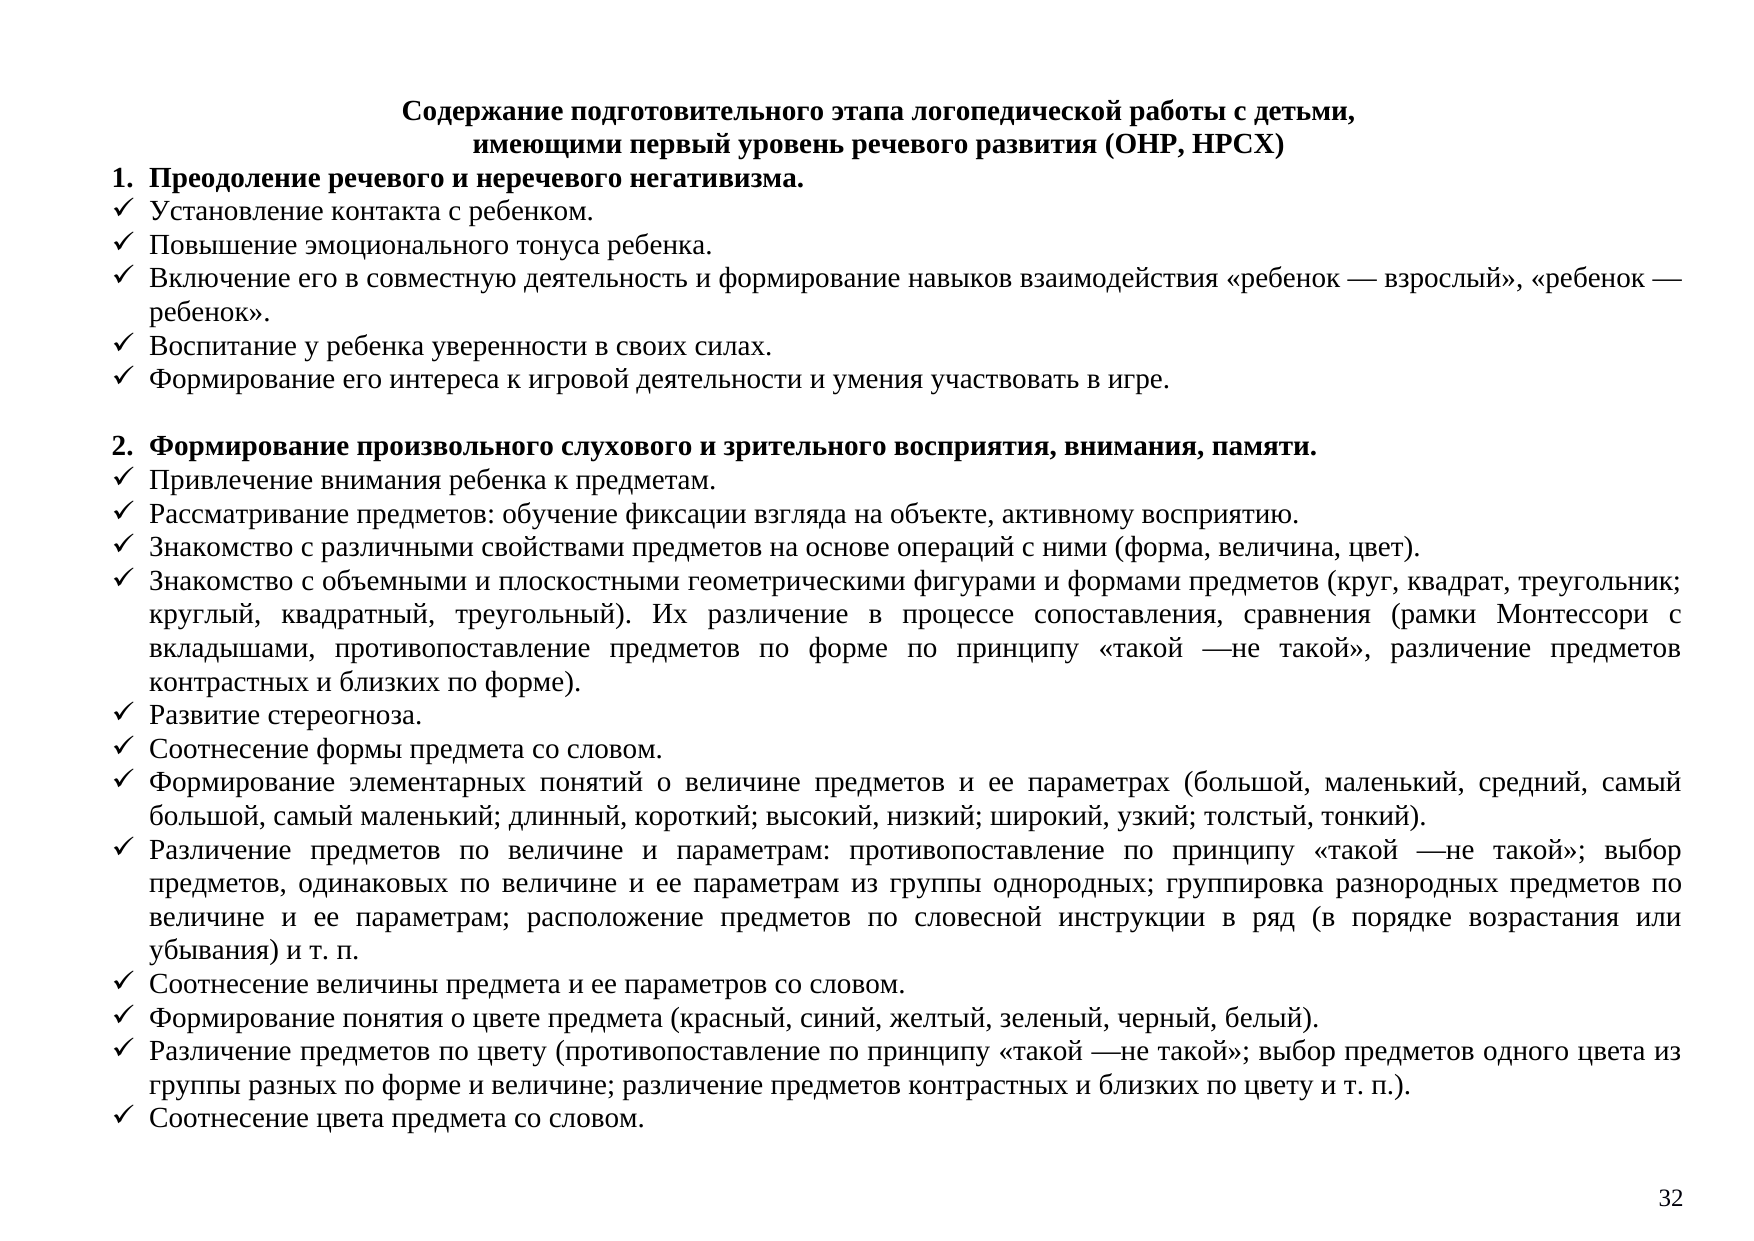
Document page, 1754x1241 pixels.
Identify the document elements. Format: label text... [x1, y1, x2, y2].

list Формирование произвольного слухового и зрительного восприятия, внимания, памяти. [111, 428, 1683, 462]
list Соотнесение цвета предмета со словом. [111, 1101, 1683, 1134]
list Привлечение внимания ребенка к предметам. [111, 462, 1683, 496]
list Различение предметов по цвету (противопоставление по принципу «такой —не такой»; выбор предметов одного цвета из группы разных по форме и величине; различение предметов контрастных и близких по цвету и т. п.). [111, 1033, 1683, 1101]
text имеющими первый уровень речевого развития (ОНР, НРСХ) [74, 126, 1683, 160]
list Соотнесение формы предмета со словом. [111, 731, 1683, 764]
list Соотнесение величины предмета и ее параметров со словом. [111, 966, 1683, 1000]
list Знакомство с различными свойствами предметов на основе операций с ними (форма, величина, цвет). [111, 529, 1683, 563]
list Преодоление речевого и неречевого негативизма. [111, 160, 1683, 193]
list Повышение эмоционального тонуса ребенка. [111, 227, 1683, 261]
text Содержание подготовительного этапа логопедической работы с детьми, [74, 93, 1683, 126]
list Формирование элементарных понятий о величине предметов и ее параметрах (большой, маленький, средний, самый большой, самый маленький; длинный, короткий; высокий, низкий; широкий, узкий; толстый, тонкий). [111, 764, 1683, 832]
list Установление контакта с ребенком. [111, 193, 1683, 227]
list Различение предметов по величине и параметрам: противопоставление по принципу «такой —не такой»; выбор предметов, одинаковых по величине и ее параметрам из группы однородных; группировка разнородных предметов по величине и ее параметрам; расположение предметов по словесной инструкции в ряд (в порядке возрастания или убывания) и т. п. [111, 832, 1683, 966]
list Знакомство с объемными и плоскостными геометрическими фигурами и формами предметов (круг, квадрат, треугольник; круглый, квадратный, треугольный). Их различение в процессе сопоставления, сравнения (рамки Монтессори с вкладышами, противопоставление предметов по форме по принципу «такой —не такой», различение предметов контрастных и близких по форме). [111, 563, 1683, 697]
list Рассматривание предметов: обучение фиксации взгляда на объекте, активному восприятию. [111, 496, 1683, 529]
list Формирование его интереса к игровой деятельности и умения участвовать в игре. [111, 361, 1683, 395]
list Воспитание у ребенка уверенности в своих силах. [111, 328, 1683, 361]
list Включение его в совместную деятельность и формирование навыков взаимодействия «ребенок — взрослый», «ребенок — ребенок». [111, 261, 1683, 328]
list Развитие стереогноза. [111, 697, 1683, 731]
list Формирование понятия о цвете предмета (красный, синий, желтый, зеленый, черный, белый). [111, 1000, 1683, 1033]
